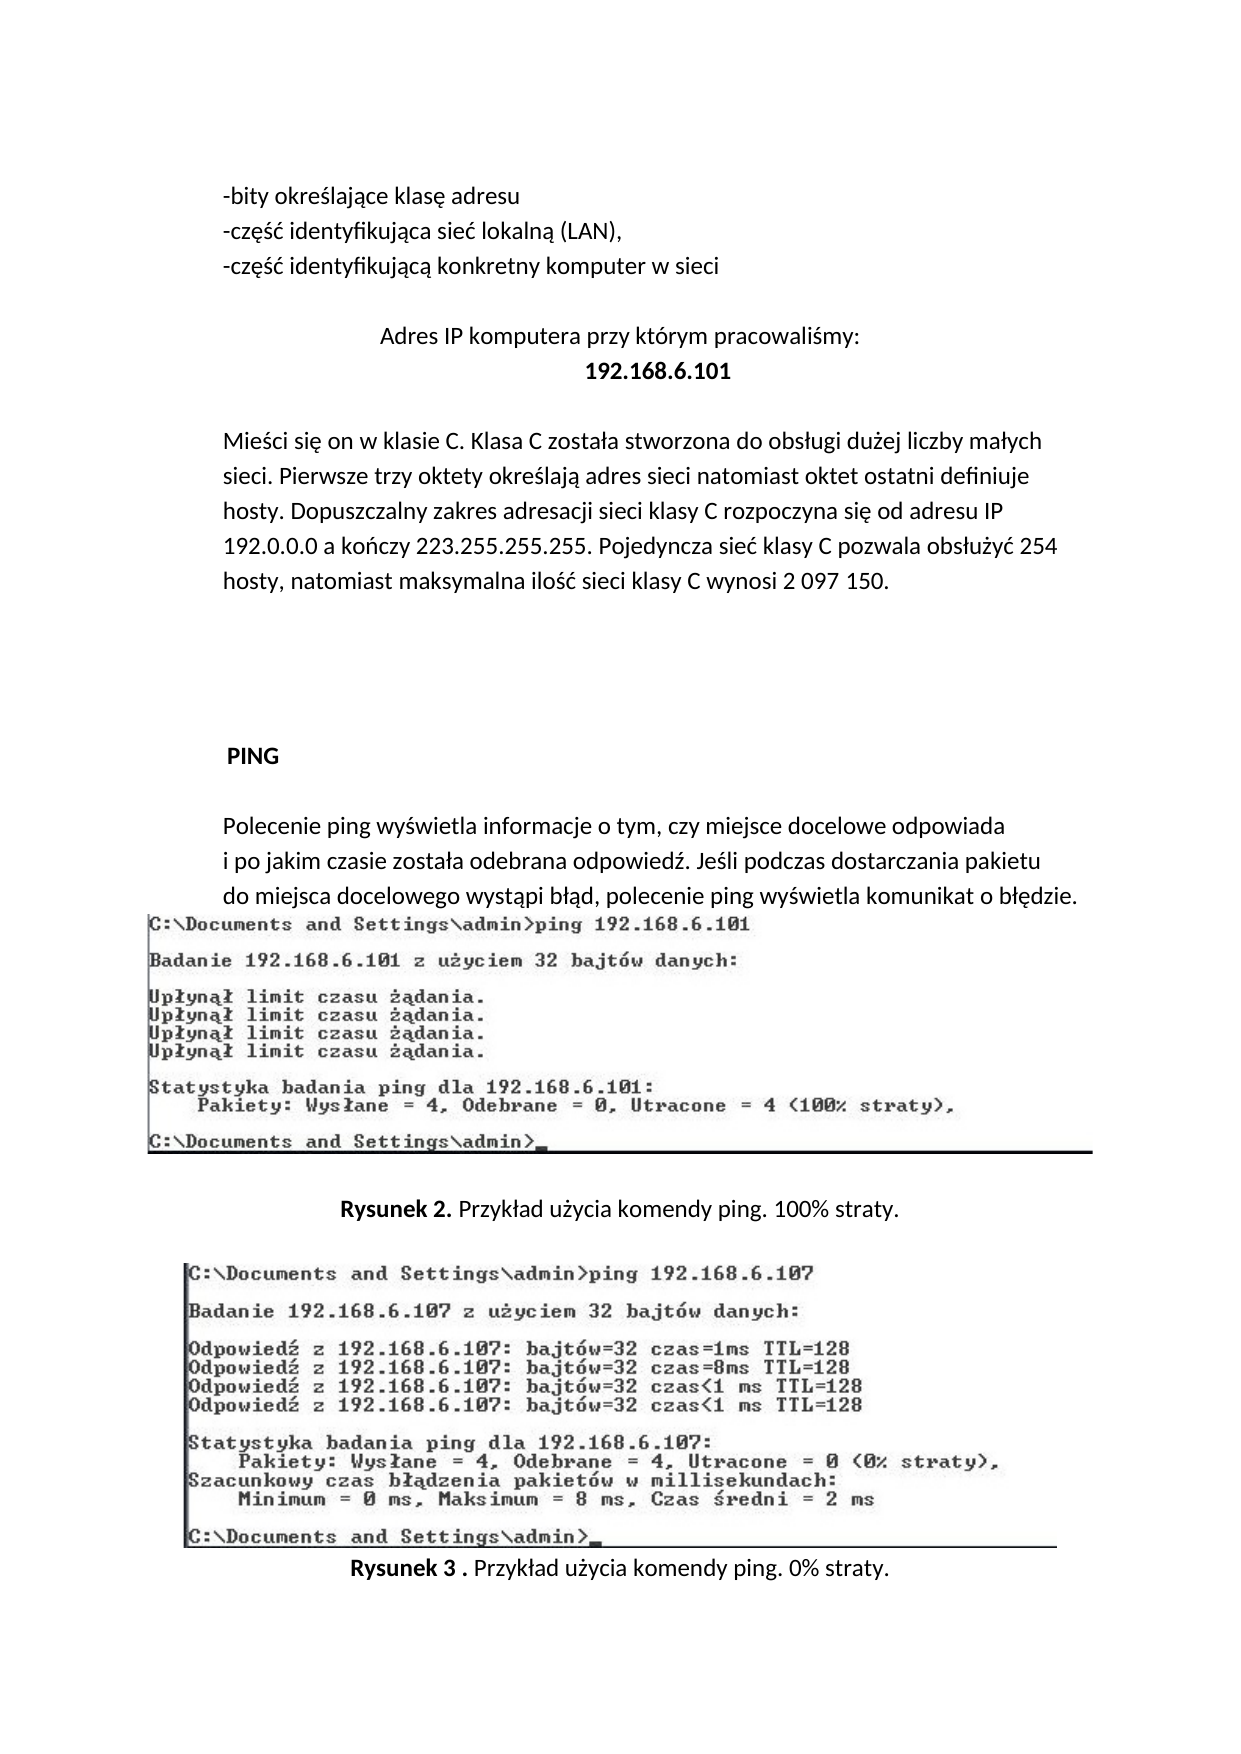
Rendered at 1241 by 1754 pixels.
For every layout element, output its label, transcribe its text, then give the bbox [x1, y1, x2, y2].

text 192.168.6.101 [223, 355, 1093, 385]
text Polecenie ping wyświetla informacje o tym, czy miejsce docelowe odpowiada [223, 810, 1093, 840]
text -część identyfikującą konkretny komputer w sieci [223, 250, 1093, 280]
picture [183, 1263, 1057, 1548]
text Rysunek 3 . Przykład użycia komendy ping. 0% straty. [148, 1552, 1093, 1582]
text i po jakim czasie została odebrana odpowiedź. Jeśli podczas dostarczania pakietu [223, 845, 1093, 875]
text PING [148, 740, 1093, 770]
text -część identyfikująca sieć lokalną (LAN), [223, 215, 1093, 245]
text -bity określające klasę adresu [223, 180, 1093, 210]
picture [147, 914, 1093, 1154]
text Rysunek 2. Przykład użycia komendy ping. 100% straty. [148, 1193, 1093, 1224]
text Mieści się on w klasie C. Klasa C została stworzona do obsługi dużej liczby małych sieci. Pierwsze trzy oktety określają adres sieci natomiast oktet ostatni definiuje hosty. Dopuszczalny zakres adresacji sieci klasy C rozpoczyna się od adresu IP 192.0.0.0 a kończy 223.255.255.255. Pojedyncza sieć klasy C pozwala obsłużyć 254 hosty, natomiast maksymalna ilość sieci klasy C wynosi 2 097 150. [223, 425, 1093, 595]
text Adres IP komputera przy którym pracowaliśmy: [148, 320, 1093, 350]
text do miejsca docelowego wystąpi błąd, polecenie ping wyświetla komunikat o błędzie. [223, 880, 1093, 910]
